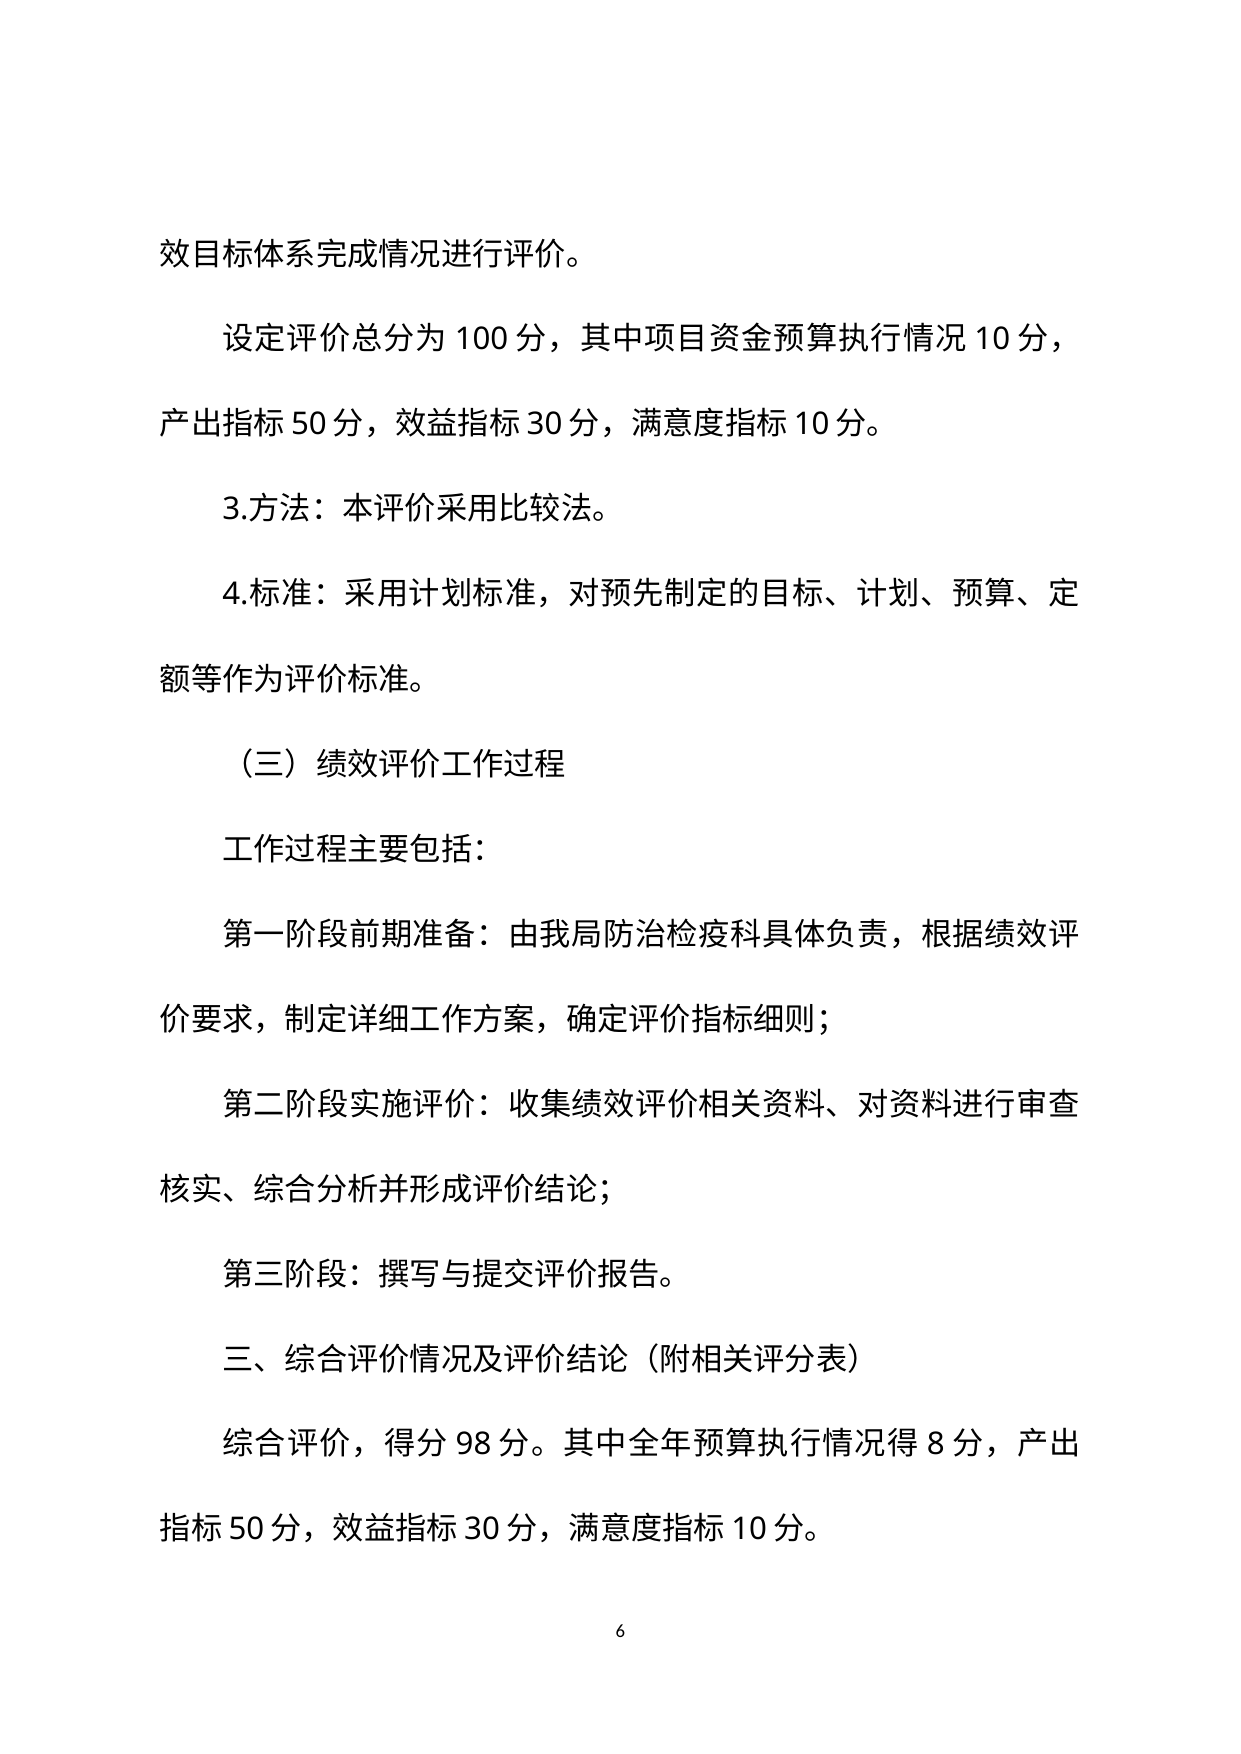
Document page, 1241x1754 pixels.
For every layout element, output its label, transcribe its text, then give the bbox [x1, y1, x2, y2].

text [159, 209, 1081, 294]
text 设定评价总分为100分，其中项目资金预算执行情况10分，产出指标50分，效益指标30分，满意度指标10分。 [159, 294, 1081, 464]
text 第二阶段实施评价：收集绩效评价相关资料、对资料进行审查核实、综合分析并形成评价结论； [159, 1059, 1081, 1229]
text 第一阶段前期准备：由我局防治检疫科具体负责，根据绩效评价要求，制定详细工作方案，确定评价指标细则； [159, 889, 1081, 1059]
text 工作过程主要包括： [159, 804, 1081, 889]
text 三、综合评价情况及评价结论（附相关评分表） [159, 1314, 1081, 1399]
text 4.标准：采用计划标准，对预先制定的目标、计划、预算、定额等作为评价标准。 [159, 549, 1081, 719]
text 综合评价，得分98分。其中全年预算执行情况得8分，产出指标50分，效益指标30分，满意度指标10分。 [159, 1399, 1081, 1569]
text 3.方法：本评价采用比较法。 [159, 464, 1081, 549]
text （三）绩效评价工作过程 [159, 719, 1081, 804]
text 第三阶段：撰写与提交评价报告。 [159, 1229, 1081, 1314]
